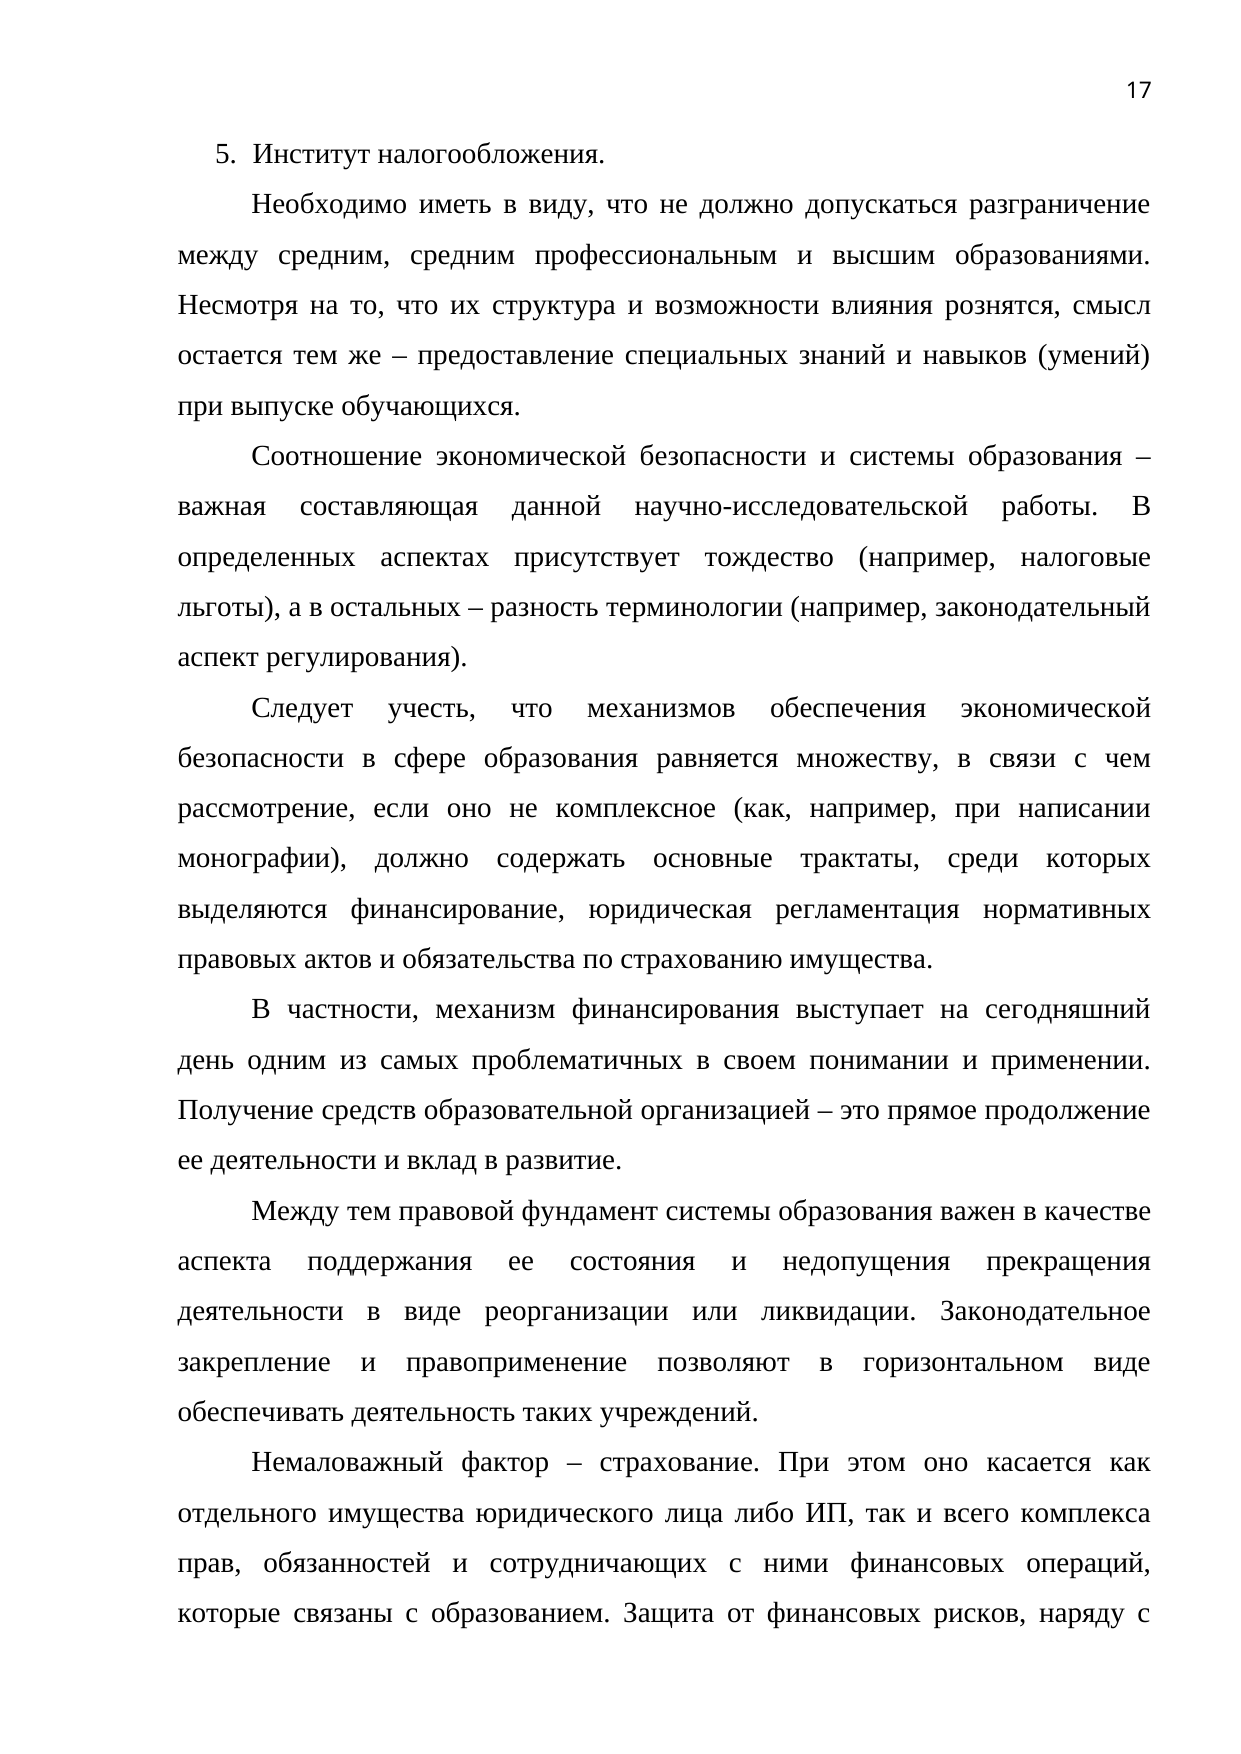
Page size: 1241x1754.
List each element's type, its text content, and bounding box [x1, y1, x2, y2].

list Институт налогообложения. [215, 136, 1152, 170]
text В частности, механизм финансирования выступает на сегодняшний день одним из самых проблематичных в своем понимании и применении. Получение средств образовательной организацией – это прямое продолжение ее деятельности и вклад в развитие. [177, 992, 1152, 1176]
text Необходимо иметь в виду, что не должно допускаться разграничение между средним, средним профессиональным и высшим образованиями. Несмотря на то, что их структура и возможности влияния рознятся, смысл остается тем же – предоставление специальных знаний и навыков (умений) при выпуске обучающихся. [177, 187, 1152, 421]
text Между тем правовой фундамент системы образования важен в качестве аспекта поддержания ее состояния и недопущения прекращения деятельности в виде реорганизации или ликвидации. Законодательное закрепление и правоприменение позволяют в горизонтальном виде обеспечивать деятельность таких учреждений. [177, 1193, 1152, 1428]
text Следует учесть, что механизмов обеспечения экономической безопасности в сфере образования равняется множеству, в связи с чем рассмотрение, если оно не комплексное (как, например, при написании монографии), должно содержать основные трактаты, среди которых выделяются финансирование, юридическая регламентация нормативных правовых актов и обязательства по страхованию имущества. [177, 690, 1152, 975]
text Соотношение экономической безопасности и системы образования – важная составляющая данной научно-исследовательской работы. В определенных аспектах присутствует тождество (например, налоговые льготы), а в остальных – разность терминологии (например, законодательный аспект регулирования). [177, 438, 1152, 673]
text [177, 1444, 1152, 1629]
